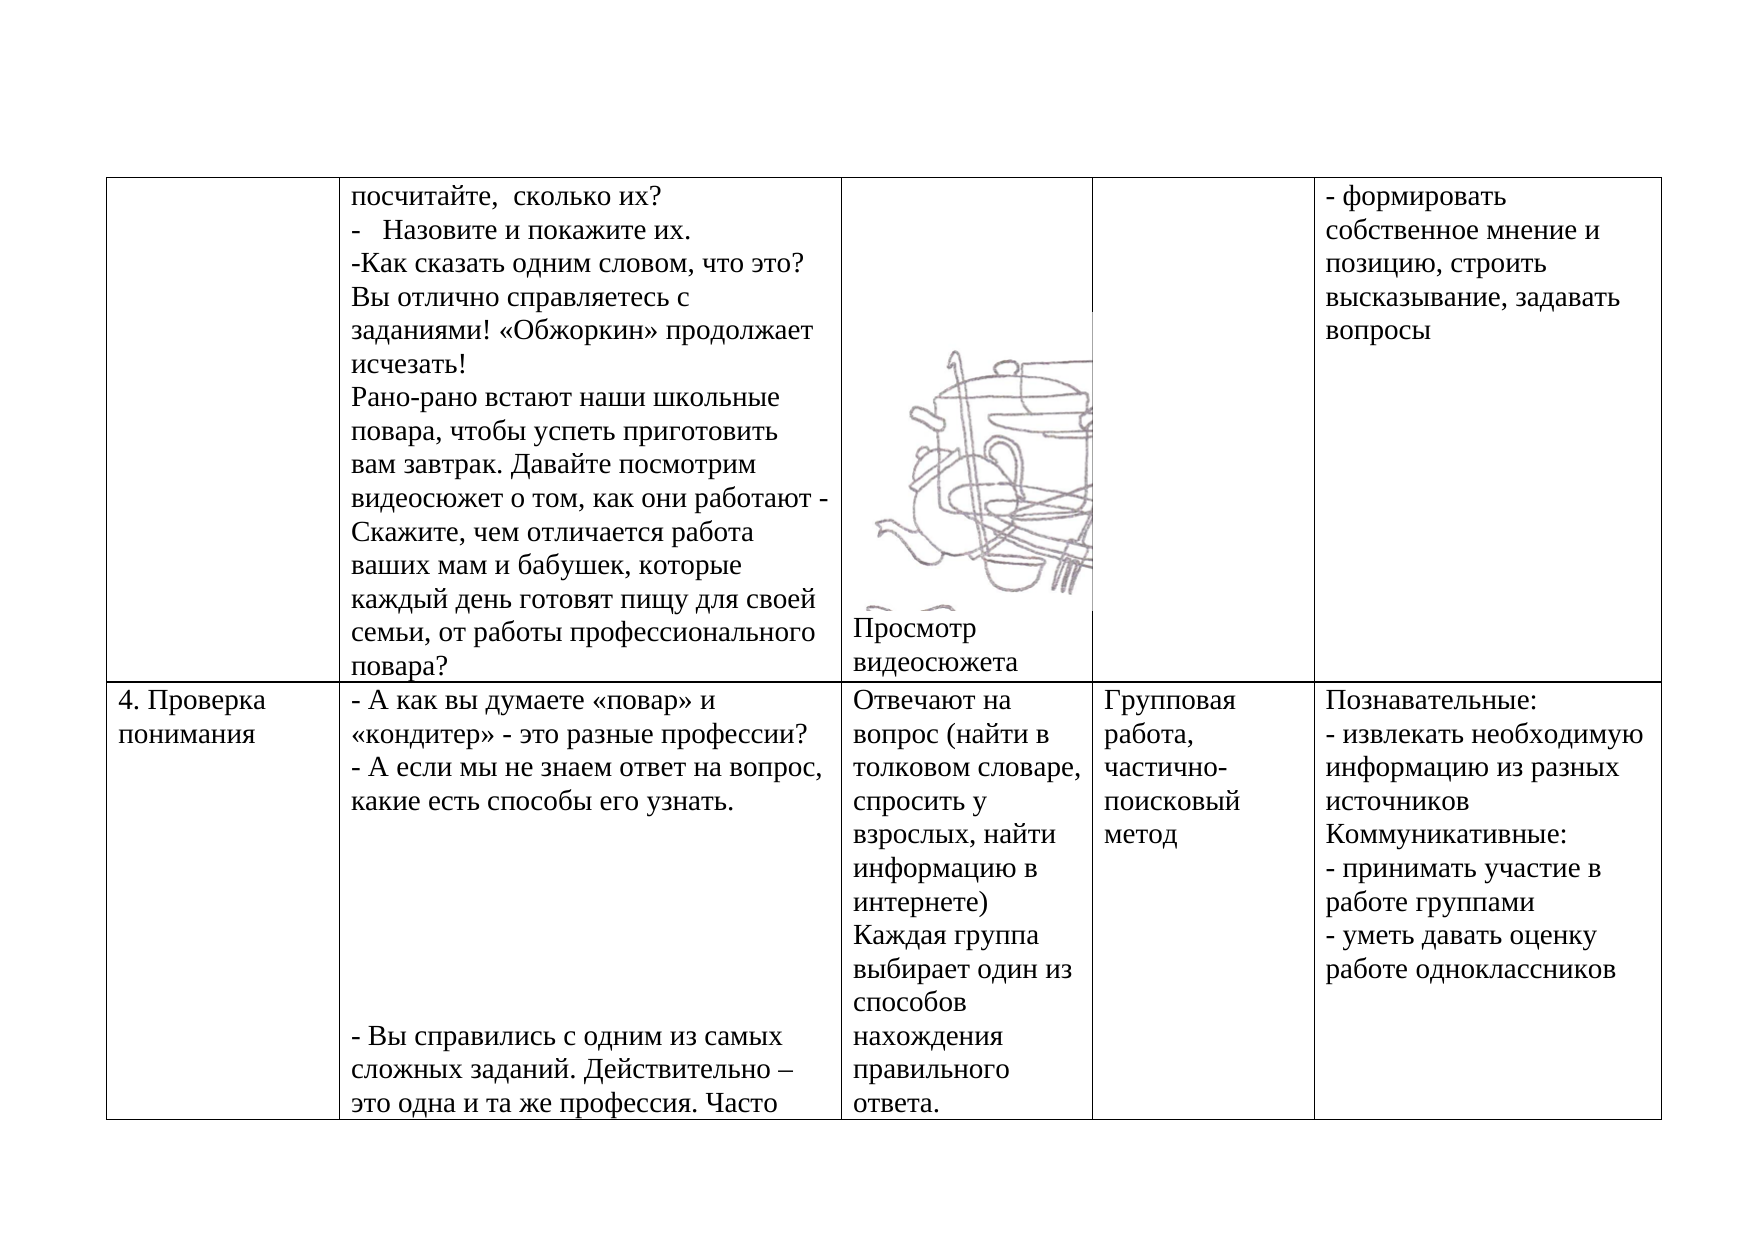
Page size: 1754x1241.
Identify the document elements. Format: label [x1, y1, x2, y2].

table_cell [842, 683, 1092, 1118]
table_cell [842, 178, 1092, 681]
table_cell [1315, 178, 1661, 681]
table_cell [1093, 178, 1314, 681]
table_cell [1093, 683, 1314, 1118]
table_cell [107, 178, 339, 681]
table_cell [107, 683, 339, 1118]
table_cell [340, 178, 841, 681]
table_cell [1315, 683, 1661, 1118]
table_cell [340, 683, 841, 1118]
picture [852, 312, 1093, 611]
